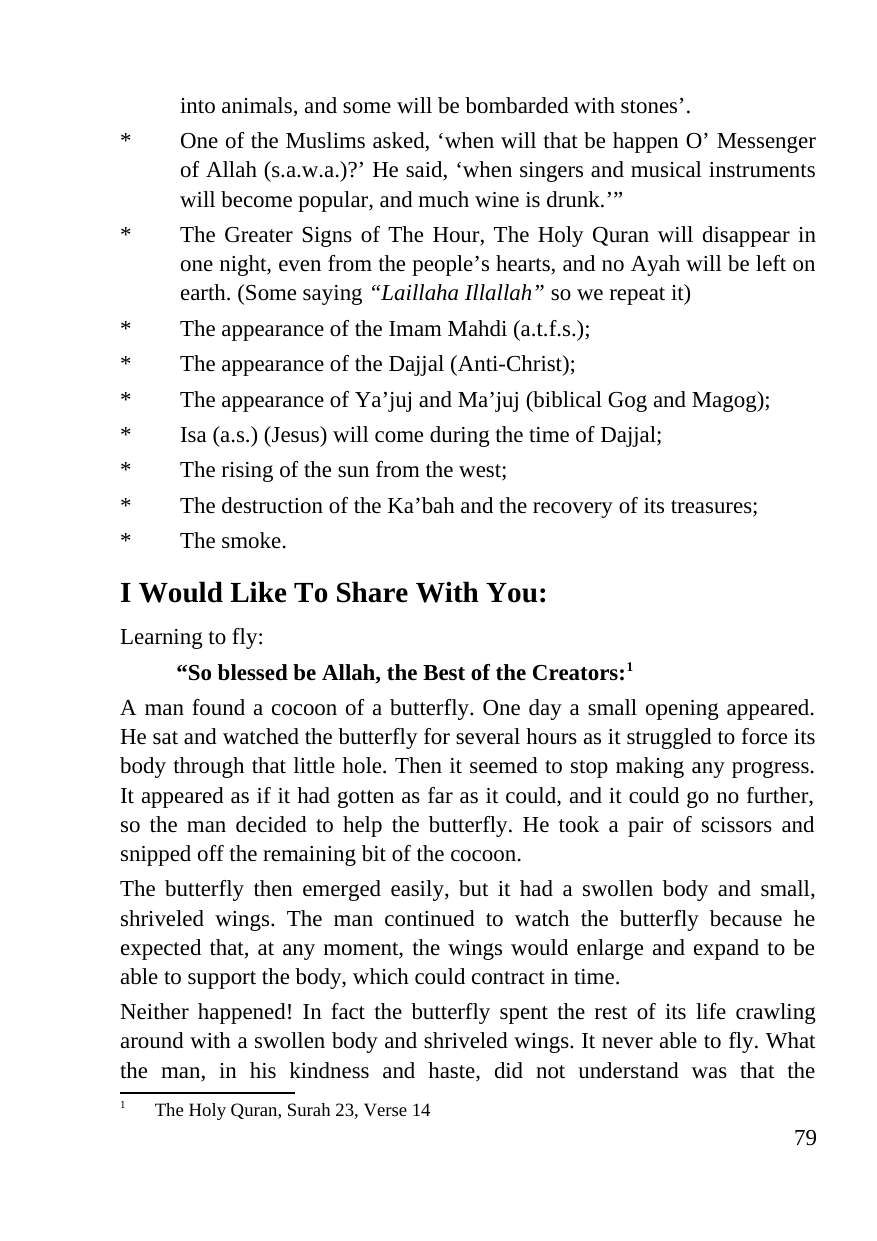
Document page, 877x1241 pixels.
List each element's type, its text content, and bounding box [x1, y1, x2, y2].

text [120, 996, 817, 1084]
text * Isa (a.s.) (Jesus) will come during the time of Dajjal; [120, 419, 817, 448]
text The butterfly then emerged easily, but it had a swollen body and small, shriveled wings. The man continued to watch the butterfly because he expected that, at any moment, the wings would enlarge and expand to be able to support the body, which could contract in time. [120, 873, 817, 990]
text “So blessed be Allah, the Best of the Creators: [176, 657, 760, 686]
text * The appearance of the Dajjal (Anti-Christ); [120, 348, 817, 377]
subtitle I Would Like To Share With You: [120, 575, 817, 609]
text * The Greater Signs of The Hour, The Holy Quran will disappear in one night, even from the people’s hearts, and no Ayah will be left on earth. (Some saying “Laillaha Illallah” so we repeat it) [120, 219, 817, 307]
text * The appearance of Ya’juj and Ma’juj (biblical Gog and Magog); [120, 384, 817, 413]
text * The appearance of the Imam Mahdi (a.t.f.s.); [120, 313, 817, 342]
text * One of the Muslims asked, ‘when will that be happen O’ Messenger of Allah (s.a.w.a.)?’ He said, ‘when singers and musical instruments will become popular, and much wine is drunk.’” [120, 125, 817, 213]
text Learning to fly: [120, 621, 817, 651]
text * The smoke. [120, 525, 817, 554]
text * The destruction of the Ka’bah and the recovery of its treasures; [120, 490, 817, 519]
text A man found a cocoon of a butterfly. One day a small opening appeared. He sat and watched the butterfly for several hours as it struggled to force its body through that little hole. Then it seemed to stop making any progress. It appeared as if it had gotten as far as it could, and it could go no further, so the man decided to help the butterfly. He took a pair of scissors and snipped off the remaining bit of the cocoon. [120, 692, 817, 867]
text * The rising of the sun from the west; [120, 454, 817, 484]
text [120, 90, 817, 119]
